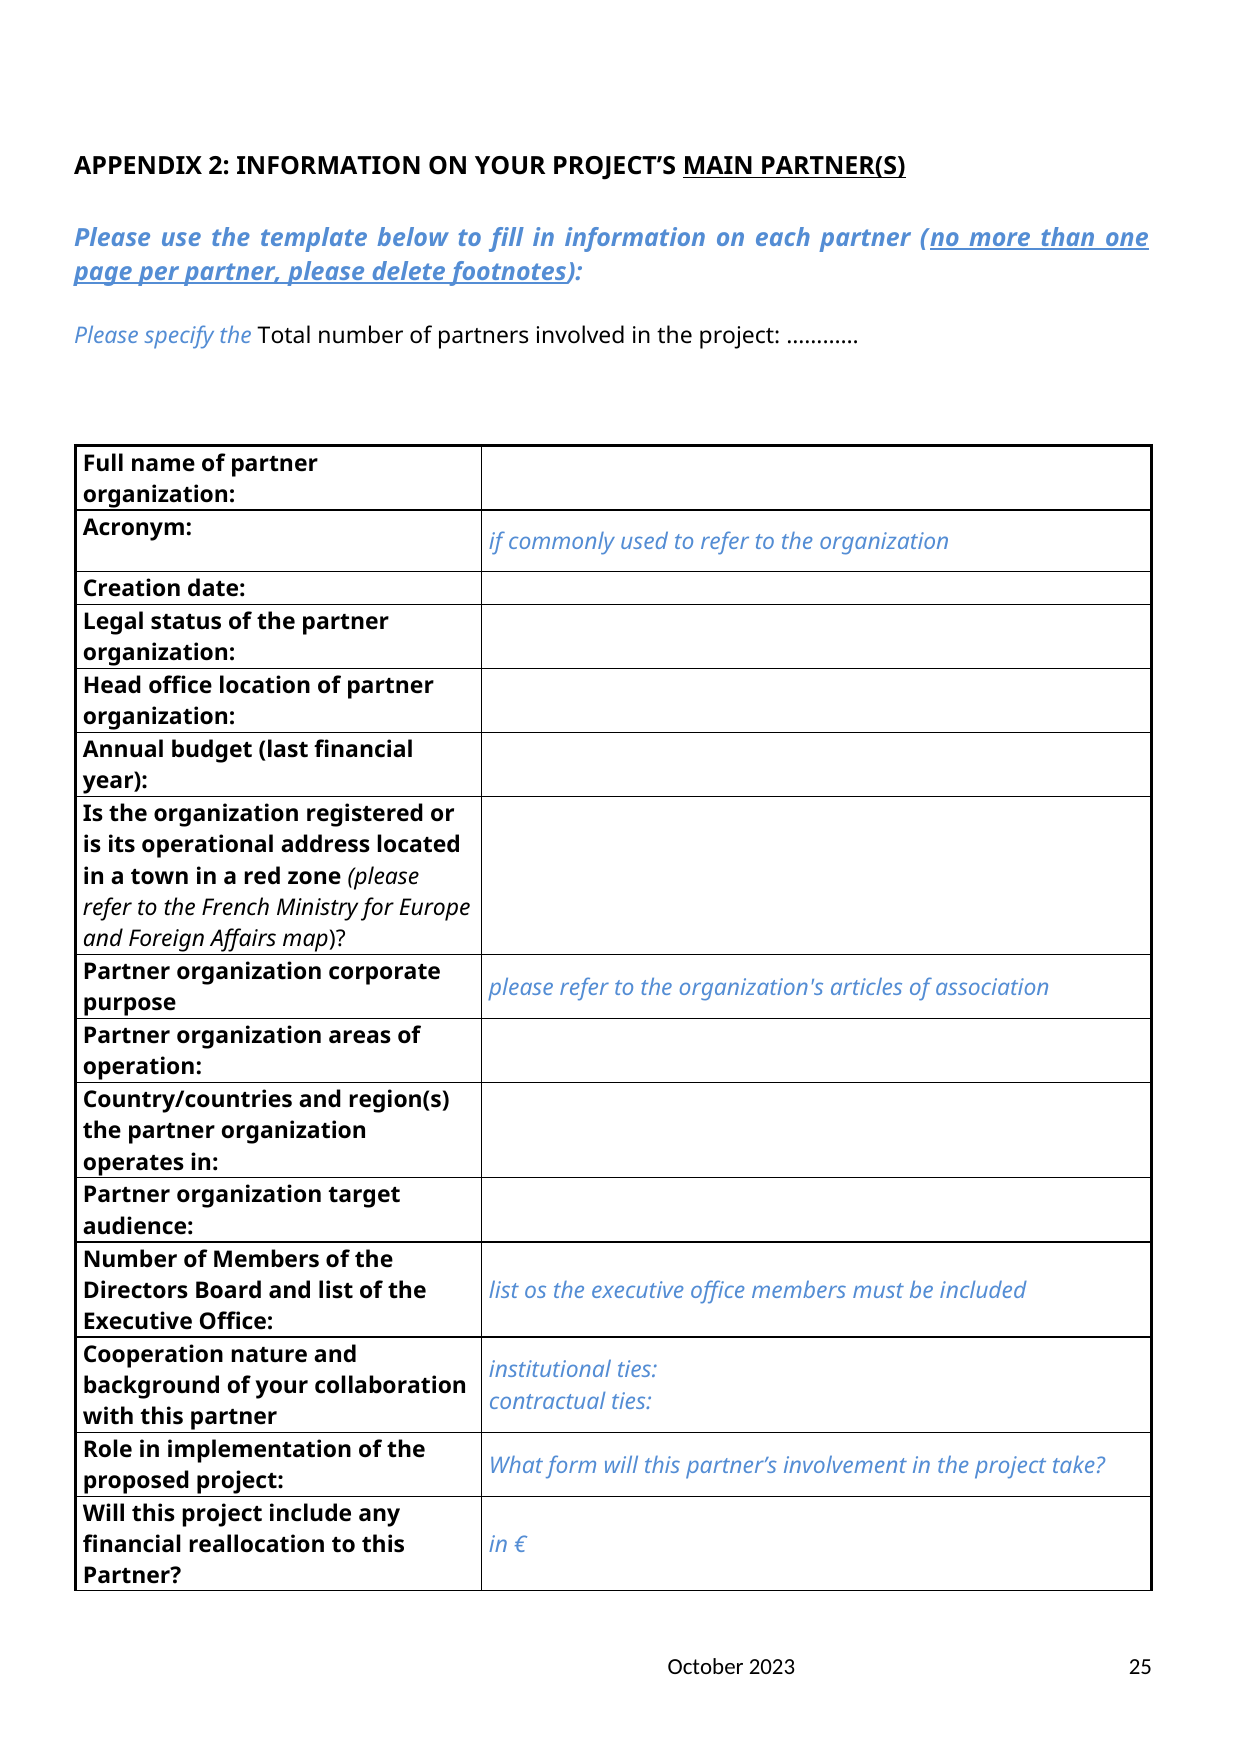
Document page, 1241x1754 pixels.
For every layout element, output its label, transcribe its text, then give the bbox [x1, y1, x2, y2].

table_cell in € [482, 1497, 1150, 1590]
table_cell Head office location of partner organization: [77, 669, 481, 732]
table_cell [482, 797, 1150, 953]
table_cell Annual budget (last financial year): [77, 733, 481, 796]
table_cell Partner organization target audience: [77, 1178, 481, 1241]
text Appendix 2: INFORMATION ON YOUR PROJECT’S MAIN PARTNER(S) [74, 148, 1152, 182]
table_cell [482, 1019, 1150, 1082]
table_cell [482, 669, 1150, 732]
table_cell Partner organization areas of operation: [77, 1019, 481, 1082]
table_cell [482, 605, 1150, 667]
table_cell What form will this partner’s involvement in the project take? [482, 1433, 1150, 1496]
table_cell [482, 1178, 1150, 1241]
table_cell Is the organization registered or is its operational address located in a town in a red zone (please refer to the French Ministry for Europe and Foreign Affairs map)? [77, 797, 481, 953]
table_cell Cooperation nature and background of your collaboration with this partner [77, 1338, 481, 1432]
table_cell Acronym: [77, 511, 481, 571]
table_cell [482, 572, 1150, 603]
text Please use the template below to fill in information on each partner (no more than one page per partner, please delete footnotes): [74, 219, 1152, 287]
table_cell Role in implementation of the proposed project: [77, 1433, 481, 1496]
table_cell please refer to the organization's articles of association [482, 955, 1150, 1017]
table_header Full name of partner organization: [77, 447, 481, 509]
table_header [482, 447, 1150, 509]
table_cell Legal status of the partner organization: [77, 605, 481, 667]
table_cell Partner organization corporate purpose [77, 955, 481, 1017]
table_cell institutional ties: contractual ties: [482, 1338, 1150, 1432]
table_cell [482, 733, 1150, 796]
table_cell Country/countries and region(s) the partner organization operates in: [77, 1083, 481, 1177]
table_cell if commonly used to refer to the organization [482, 511, 1150, 571]
text Please specify the Total number of partners involved in the project: ………… [74, 319, 1152, 350]
table_cell Creation date: [77, 572, 481, 603]
table_cell list os the executive office members must be included [482, 1243, 1150, 1336]
table_cell [482, 1083, 1150, 1177]
table_cell Will this project include any financial reallocation to this Partner? [77, 1497, 481, 1590]
table_cell Number of Members of the Directors Board and list of the Executive Office: [77, 1243, 481, 1336]
